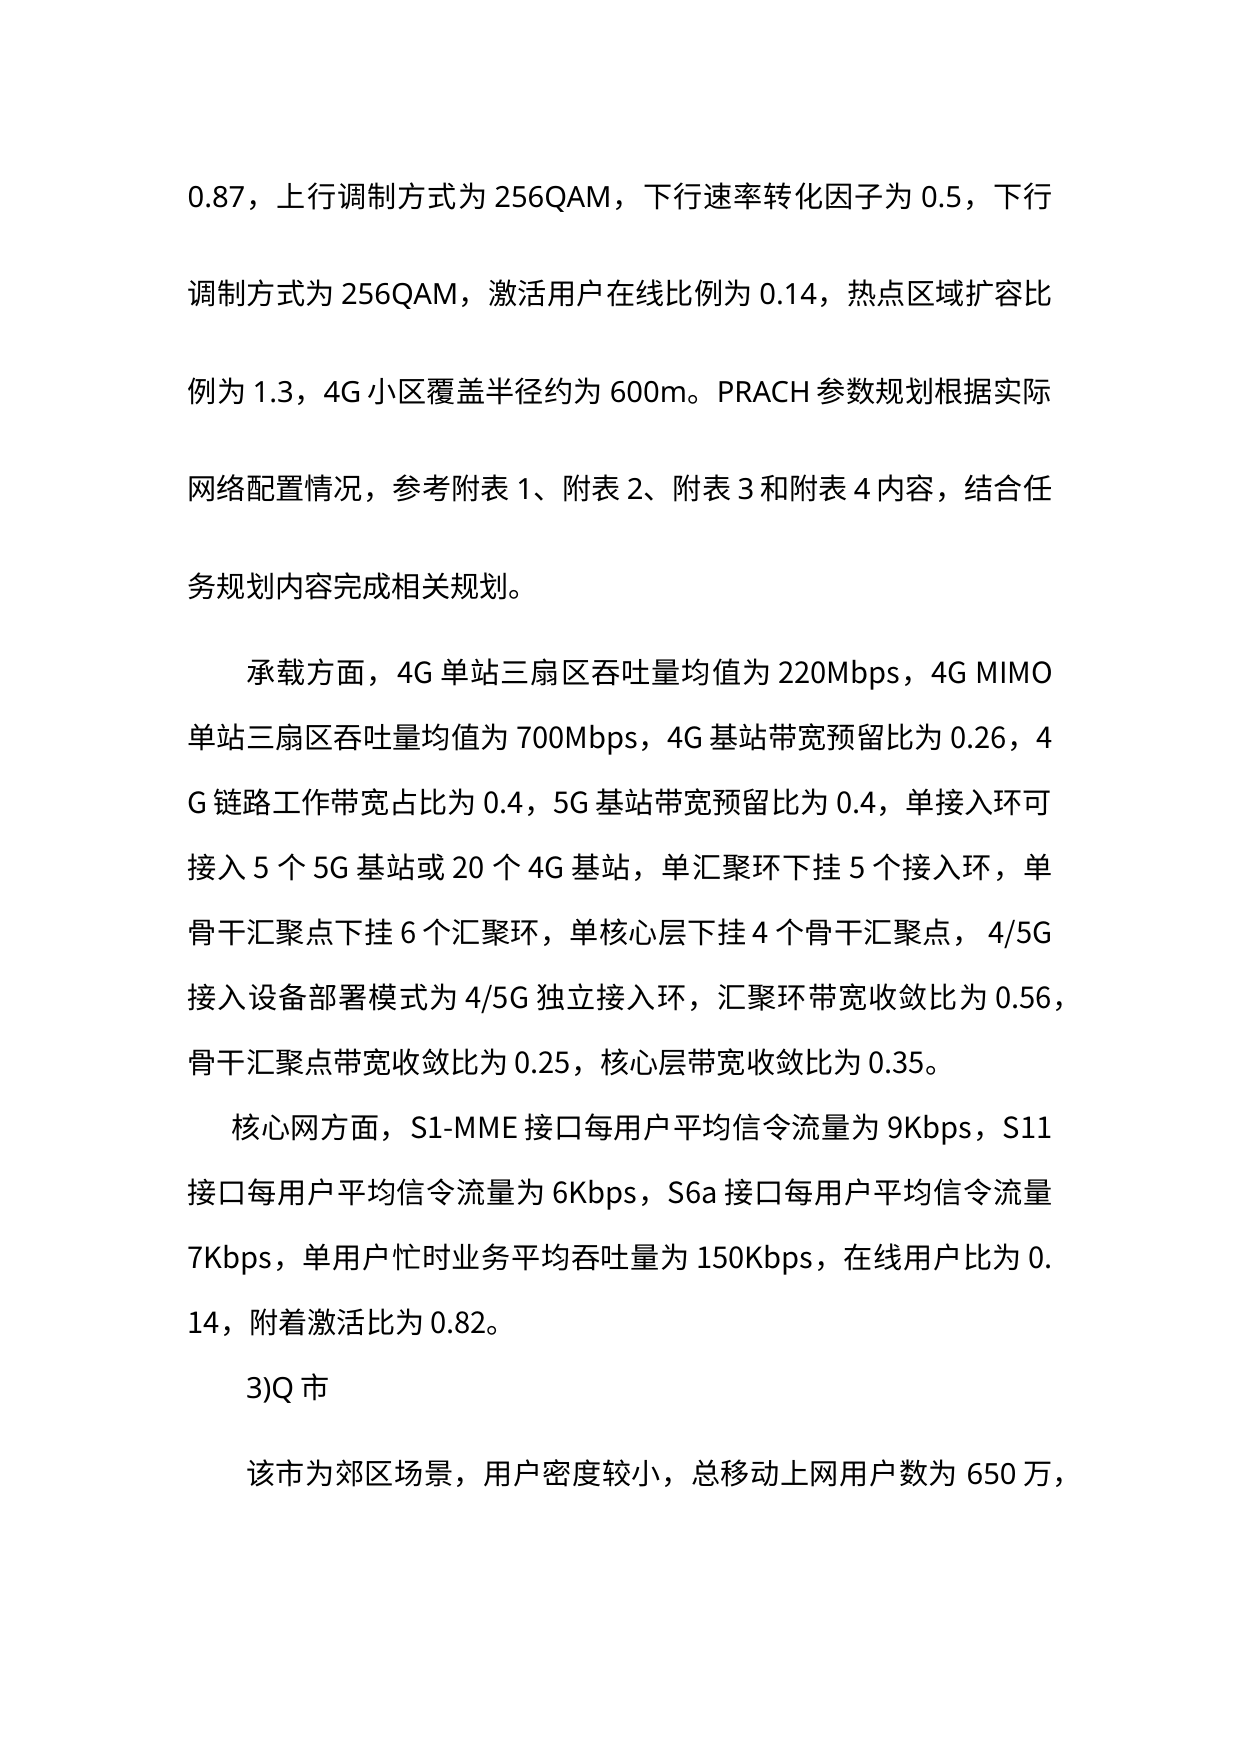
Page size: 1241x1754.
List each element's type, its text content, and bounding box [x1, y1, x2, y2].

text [187, 162, 1053, 617]
text 承载方面，4G单站三扇区吞吐量均值为220Mbps，4G MIMO单站三扇区吞吐量均值为700Mbps，4G基站带宽预留比为0.26，4G链路工作带宽占比为0.4，5G基站带宽预留比为0.4，单接入环可接入5个5G基站或20个4G基站，单汇聚环下挂5个接入环，单骨干汇聚点下挂6个汇聚环，单核心层下挂4个骨干汇聚点， 4/5G接入设备部署模式为4/5G独立接入环，汇聚环带宽收敛比为0.56，骨干汇聚点带宽收敛比为0.25，核心层带宽收敛比为0.35。 [187, 638, 1053, 1093]
text 3)Q市 [187, 1353, 1053, 1418]
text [187, 1439, 1053, 1504]
text 核心网方面，S1-MME接口每用户平均信令流量为9Kbps，S11接口每用户平均信令流量为6Kbps，S6a接口每用户平均信令流量7Kbps，单用户忙时业务平均吞吐量为150Kbps，在线用户比为0.14，附着激活比为0.82。 [187, 1093, 1053, 1353]
